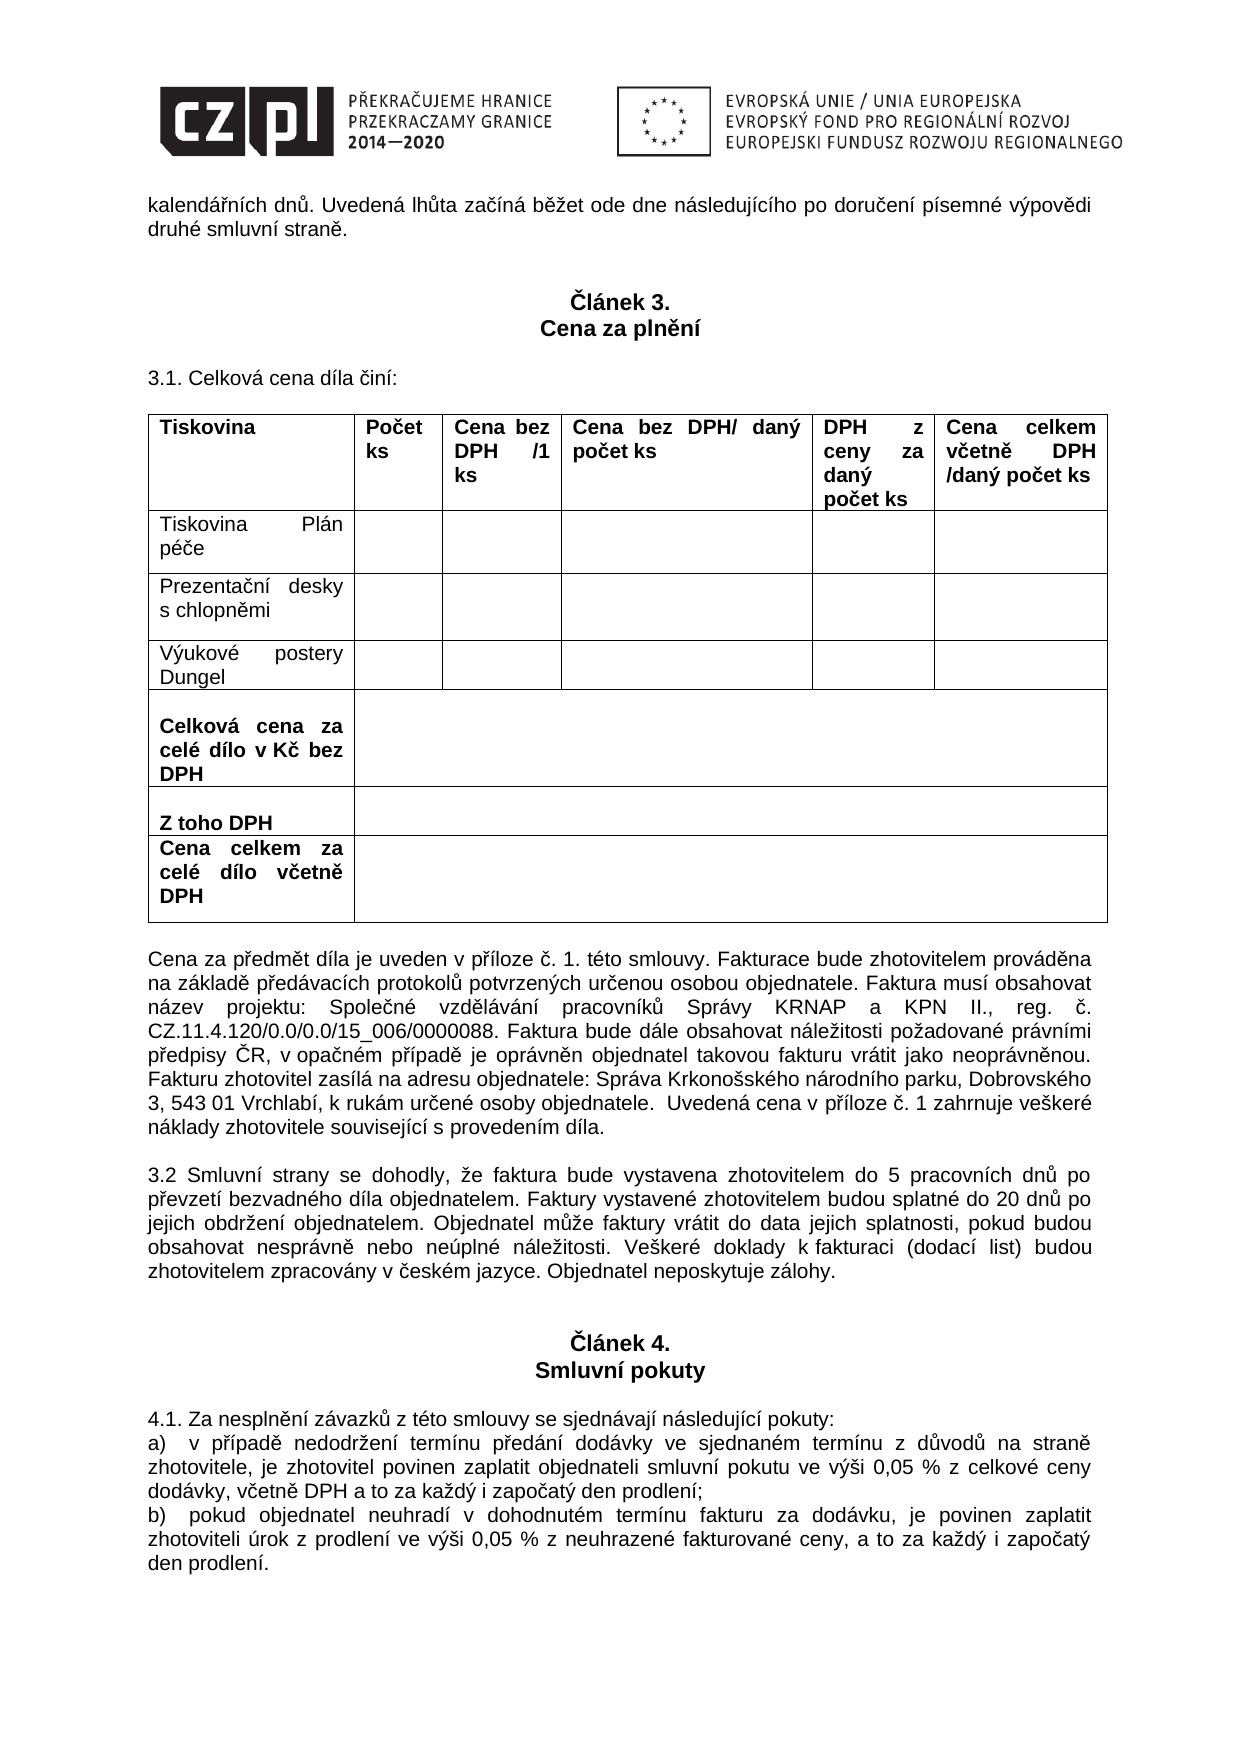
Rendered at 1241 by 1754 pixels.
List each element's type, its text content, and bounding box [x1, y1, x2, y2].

text 3.2 Smluvní strany se dohodly, že faktura bude vystavena zhotovitelem do 5 pracovních dnů po převzetí bezvadného díla objednatelem. Faktury vystavené zhotovitelem budou splatné do 20 dnů po jejich obdržení objednatelem. Objednatel může faktury vrátit do data jejich splatnosti, pokud budou obsahovat nesprávně nebo neúplné náležitosti. Veškeré doklady k fakturaci (dodací list) budou zhotovitelem zpracovány v českém jazyce. Objednatel neposkytuje zálohy. [148, 1163, 1093, 1282]
text Článek 4. [148, 1330, 1093, 1357]
table_cell [355, 641, 442, 689]
picture [147, 73, 1134, 169]
text Článek 3. [148, 289, 1093, 315]
table_cell [935, 641, 1107, 689]
table_header Tiskovina [149, 415, 354, 510]
table_cell [935, 511, 1107, 573]
table_header Cena bez DPH/ daný počet ks [562, 415, 812, 510]
text 4.1. Za nesplnění závazků z této smlouvy se sjednávají následující pokuty: [148, 1407, 1093, 1431]
table_cell [813, 574, 934, 640]
table_cell Tiskovina Plán péče [149, 511, 354, 573]
text Smluvní pokuty [148, 1357, 1093, 1383]
table_cell [443, 641, 561, 689]
table_cell [355, 690, 1107, 786]
table_header Cena celkem včetně DPH /daný počet ks [935, 415, 1107, 510]
text Cena za předmět díla je uveden v příloze č. 1. této smlouvy. Fakturace bude zhotovitelem prováděna na základě předávacích protokolů potvrzených určenou osobou objednatele. Faktura musí obsahovat název projektu: Společné vzdělávání pracovníků Správy KRNAP a KPN II., reg. č. CZ.11.4.120/0.0/0.0/15_006/0000088. Faktura bude dále obsahovat náležitosti požadované právními předpisy ČR, v opačném případě je oprávněn objednatel takovou fakturu vrátit jako neoprávněnou. Fakturu zhotovitel zasílá na adresu objednatele: Správa Krkonošského národního parku, Dobrovského 3, 543 01 Vrchlabí, k rukám určené osoby objednatele. Uvedená cena v příloze č. 1 zahrnuje veškeré náklady zhotovitele související s provedením díla. [148, 947, 1093, 1139]
table_cell [355, 511, 442, 573]
table_cell [562, 641, 812, 689]
table_header Počet ks [355, 415, 442, 510]
table_cell Z toho DPH [149, 787, 354, 835]
text Cena za plnění [148, 315, 1093, 342]
table_cell [562, 511, 812, 573]
table_cell [355, 836, 1107, 922]
table_cell Celková cena za celé dílo v Kč bez DPH [149, 690, 354, 786]
text 3.1. Celková cena díla činí: [148, 366, 1093, 389]
table_cell [562, 574, 812, 640]
table_cell [935, 574, 1107, 640]
table_header Cena bez DPH /1 ks [443, 415, 561, 510]
table_cell Prezentační desky s chlopněmi [149, 574, 354, 640]
table_cell Cena celkem za celé dílo včetně DPH [149, 836, 354, 922]
table_cell [443, 511, 561, 573]
table_cell [355, 787, 1107, 835]
table_cell [813, 511, 934, 573]
text a) v případě nedodržení termínu předání dodávky ve sjednaném termínu z důvodů na straně zhotovitele, je zhotovitel povinen zaplatit objednateli smluvní pokutu ve výši 0,05 % z celkové ceny dodávky, včetně DPH a to za každý i započatý den prodlení; [148, 1431, 1093, 1503]
table_cell [443, 574, 561, 640]
table_cell [813, 641, 934, 689]
text b) pokud objednatel neuhradí v dohodnutém termínu fakturu za dodávku, je povinen zaplatit zhotoviteli úrok z prodlení ve výši 0,05 % z neuhrazené fakturované ceny, a to za každý i započatý den prodlení. [148, 1503, 1093, 1575]
table_cell Výukové postery Dungel [149, 641, 354, 689]
table_cell [355, 574, 442, 640]
table_header DPH z ceny za daný počet ks [813, 415, 934, 510]
